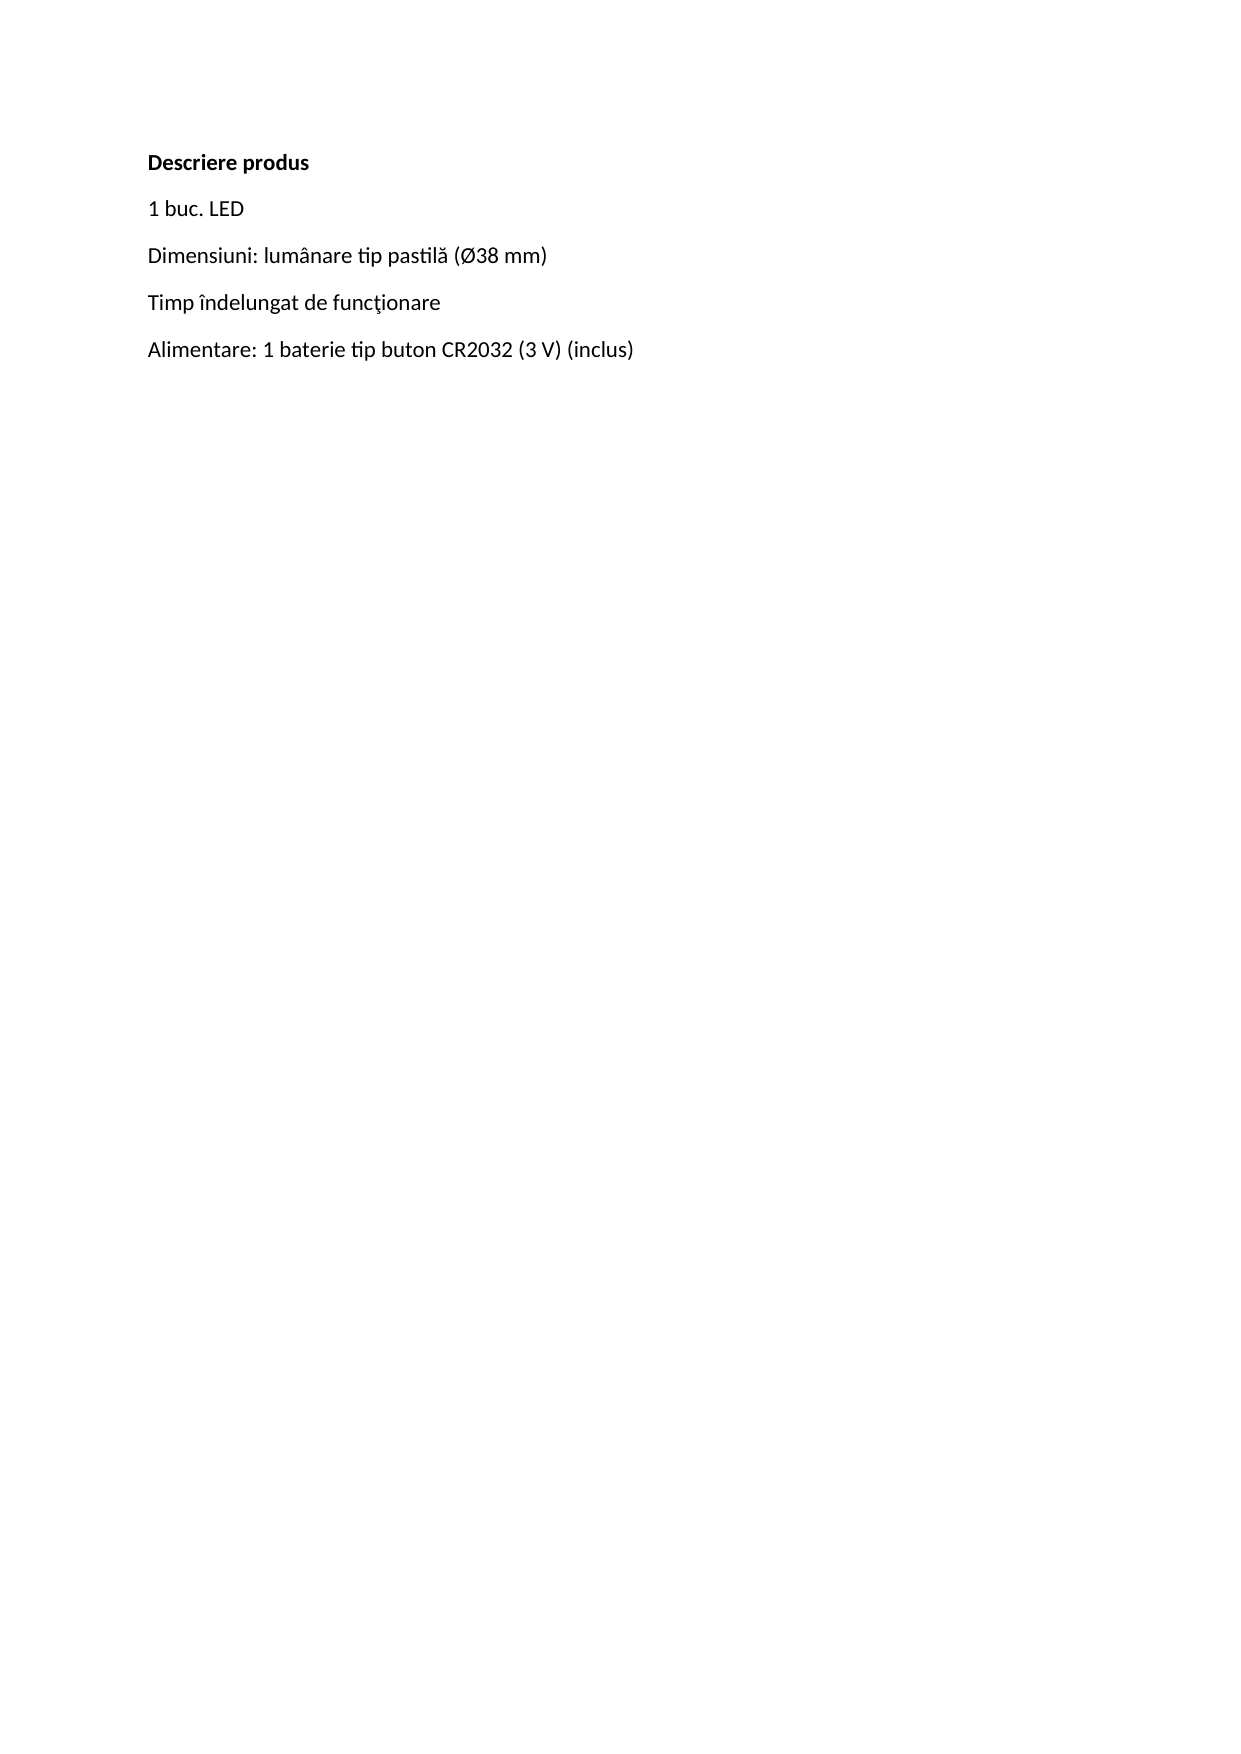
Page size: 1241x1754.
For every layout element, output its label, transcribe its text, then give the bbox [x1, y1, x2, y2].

text Dimensiuni: lumânare tip pastilă (Ø38 mm) [148, 241, 1093, 269]
text Alimentare: 1 baterie tip buton CR2032 (3 V) (inclus) [148, 335, 1093, 363]
text 1 buc. LED [148, 194, 1093, 222]
text Descriere produs [148, 148, 1093, 176]
text Timp îndelungat de funcţionare [148, 288, 1093, 316]
